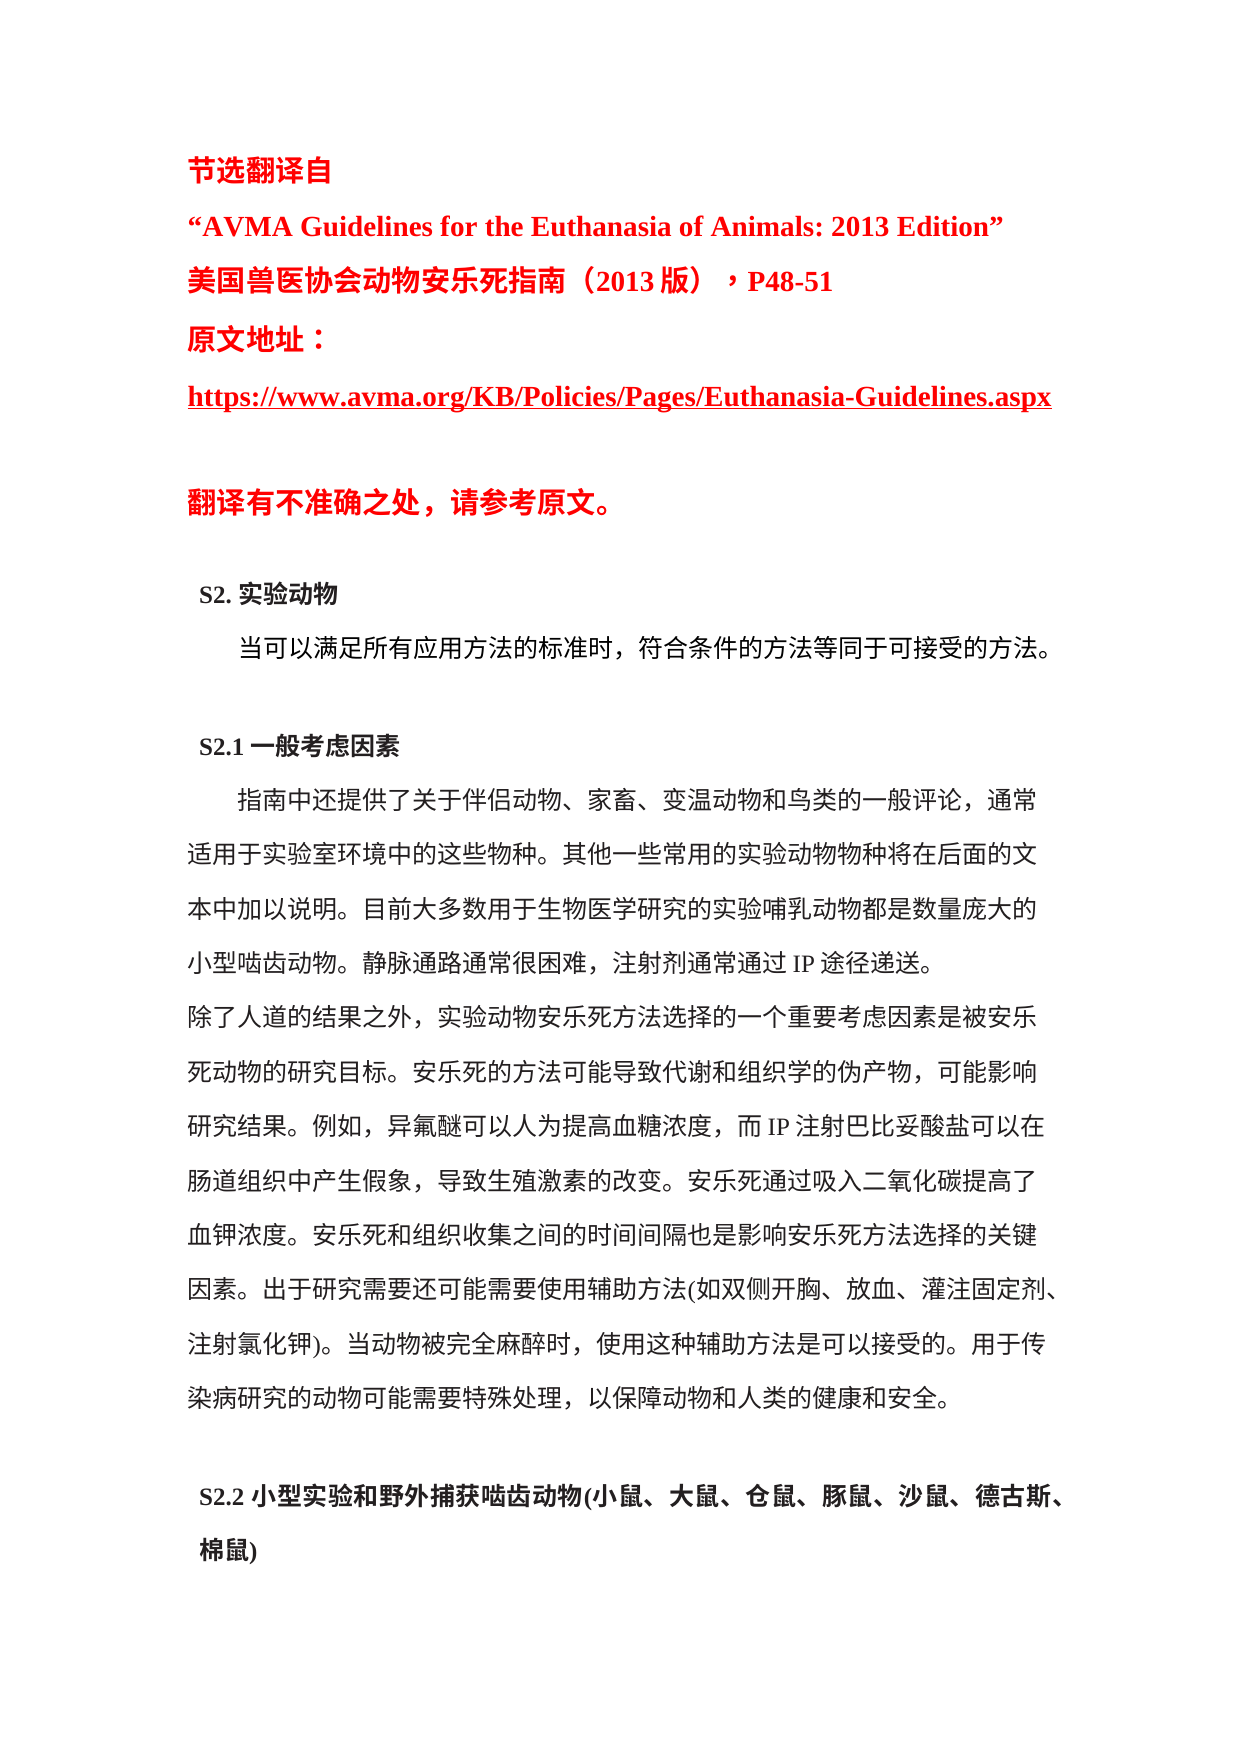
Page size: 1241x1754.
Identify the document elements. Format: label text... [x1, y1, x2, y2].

subtitle S2.1 一般考虑因素 [199, 726, 1053, 762]
text 节选翻译自 [187, 150, 1053, 190]
text 原文地址： [187, 319, 1053, 359]
text 指南中还提供了关于伴侣动物、家畜、变温动物和鸟类的一般评论，通常适用于实验室环境中的这些物种。其他一些常用的实验动物物种将在后面的文本中加以说明。目前大多数用于生物医学研究的实验哺乳动物都是数量庞大的小型啮齿动物。静脉通路通常很困难，注射剂通常通过IP途径递送。 [187, 780, 1053, 980]
text 美国兽医协会动物安乐死指南（2013版），P48-51 [187, 260, 1053, 299]
text 当可以满足所有应用方法的标准时，符合条件的方法等同于可接受的方法。 [201, 628, 1053, 665]
text 翻译有不准确之处，请参考原文。 [187, 479, 1053, 522]
subtitle S2.2 小型实验和野外捕获啮齿动物(小鼠、大鼠、仓鼠、豚鼠、沙鼠、德古斯、棉鼠) [199, 1476, 1053, 1567]
text https://www.avma.org/KB/Policies/Pages/Euthanasia-Guidelines.aspx [187, 379, 1053, 412]
text “AVMA Guidelines for the Euthanasia of Animals: 2013 Edition” [187, 209, 1053, 243]
subtitle S2. 实验动物 [199, 574, 1053, 610]
text 除了人道的结果之外，实验动物安乐死方法选择的一个重要考虑因素是被安乐死动物的研究目标。安乐死的方法可能导致代谢和组织学的伪产物，可能影响研究结果。例如，异氟醚可以人为提高血糖浓度，而IP注射巴比妥酸盐可以在肠道组织中产生假象，导致生殖激素的改变。安乐死通过吸入二氧化碳提高了血钾浓度。安乐死和组织收集之间的时间间隔也是影响安乐死方法选择的关键因素。出于研究需要还可能需要使用辅助方法(如双侧开胸、放血、灌注固定剂、注射氯化钾)。当动物被完全麻醉时，使用这种辅助方法是可以接受的。用于传染病研究的动物可能需要特殊处理，以保障动物和人类的健康和安全。 [187, 998, 1053, 1415]
